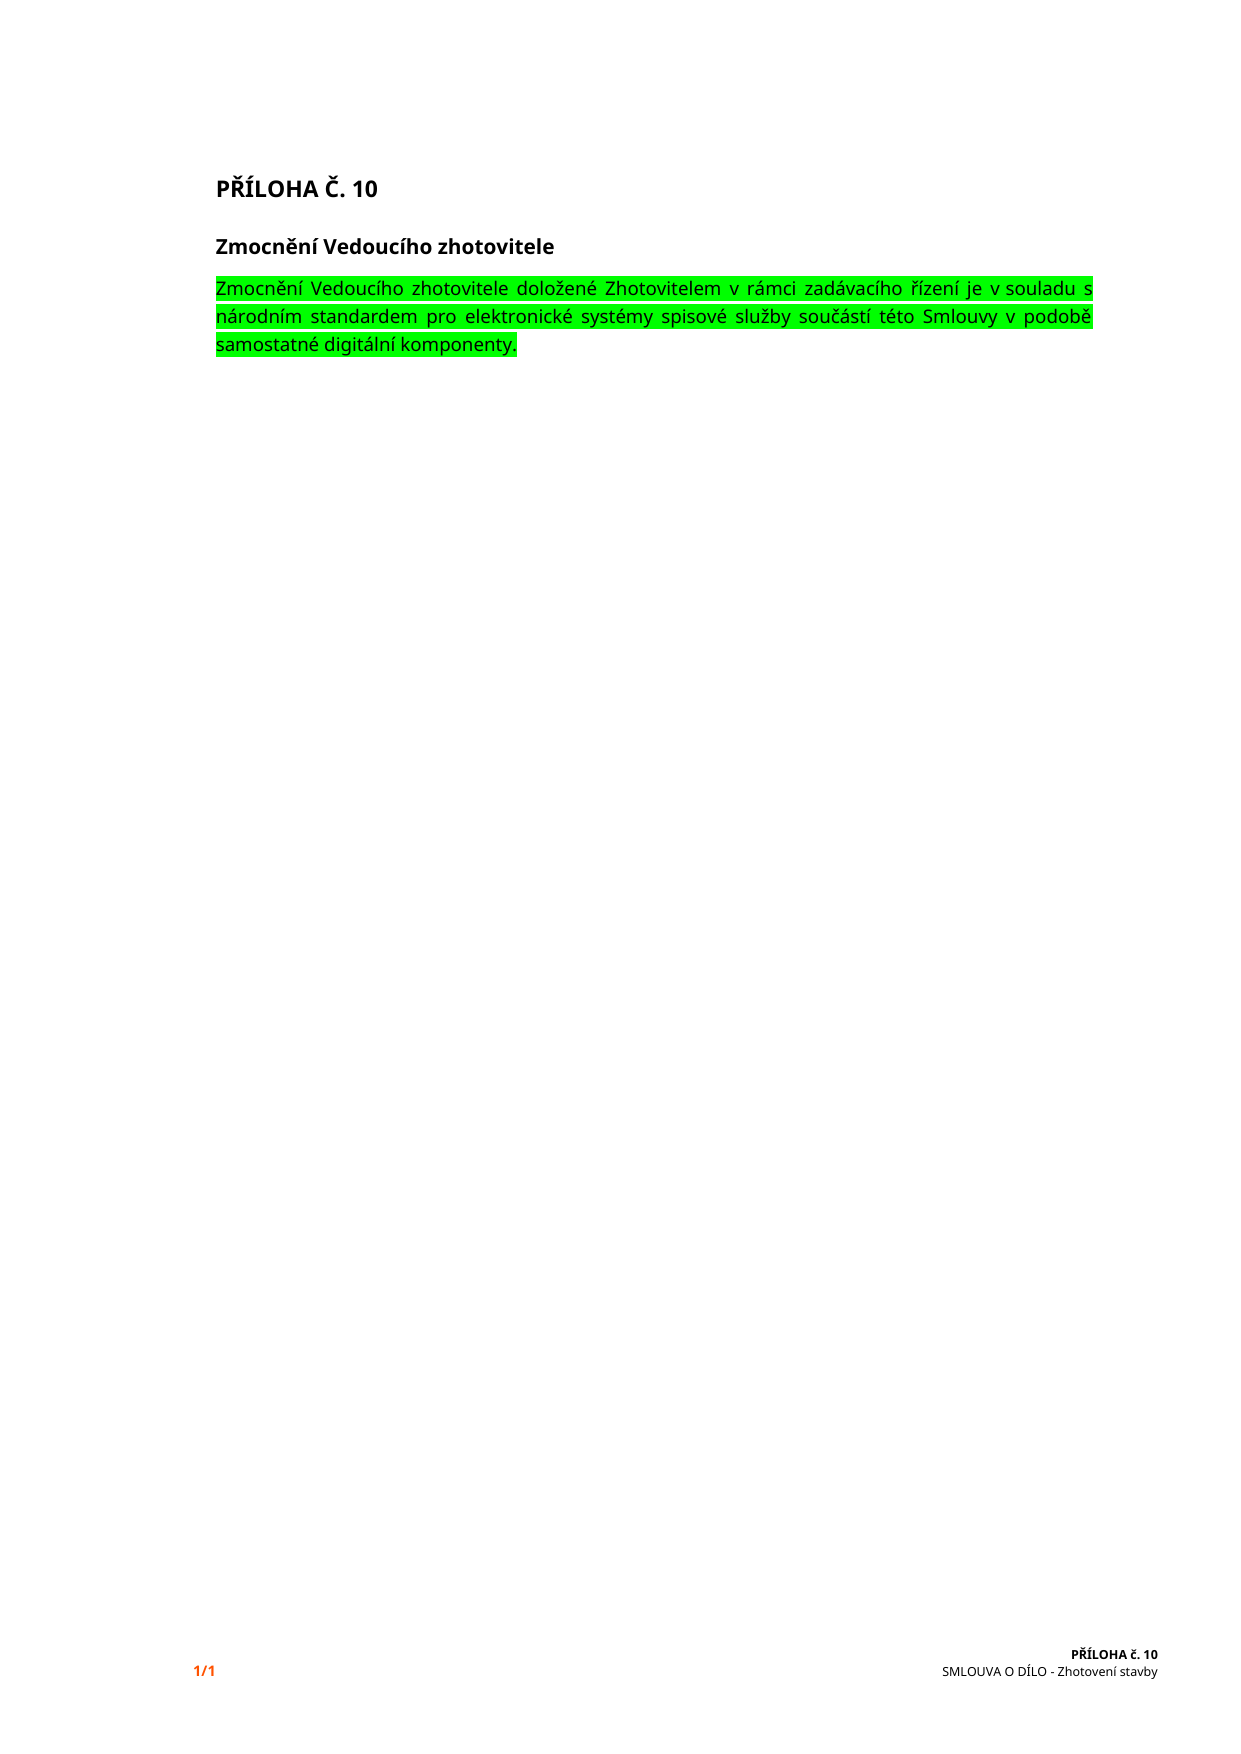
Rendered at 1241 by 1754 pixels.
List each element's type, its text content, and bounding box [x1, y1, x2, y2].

text Příloha č. 10 [216, 172, 1093, 204]
text Zmocnění Vedoucího zhotovitele doložené Zhotovitelem v rámci zadávacího řízení je v souladu s národním standardem pro elektronické systémy spisové služby součástí této Smlouvy v podobě samostatné digitální komponenty. [216, 329, 1093, 357]
text Zmocnění Vedoucího zhotovitele [216, 232, 1093, 260]
